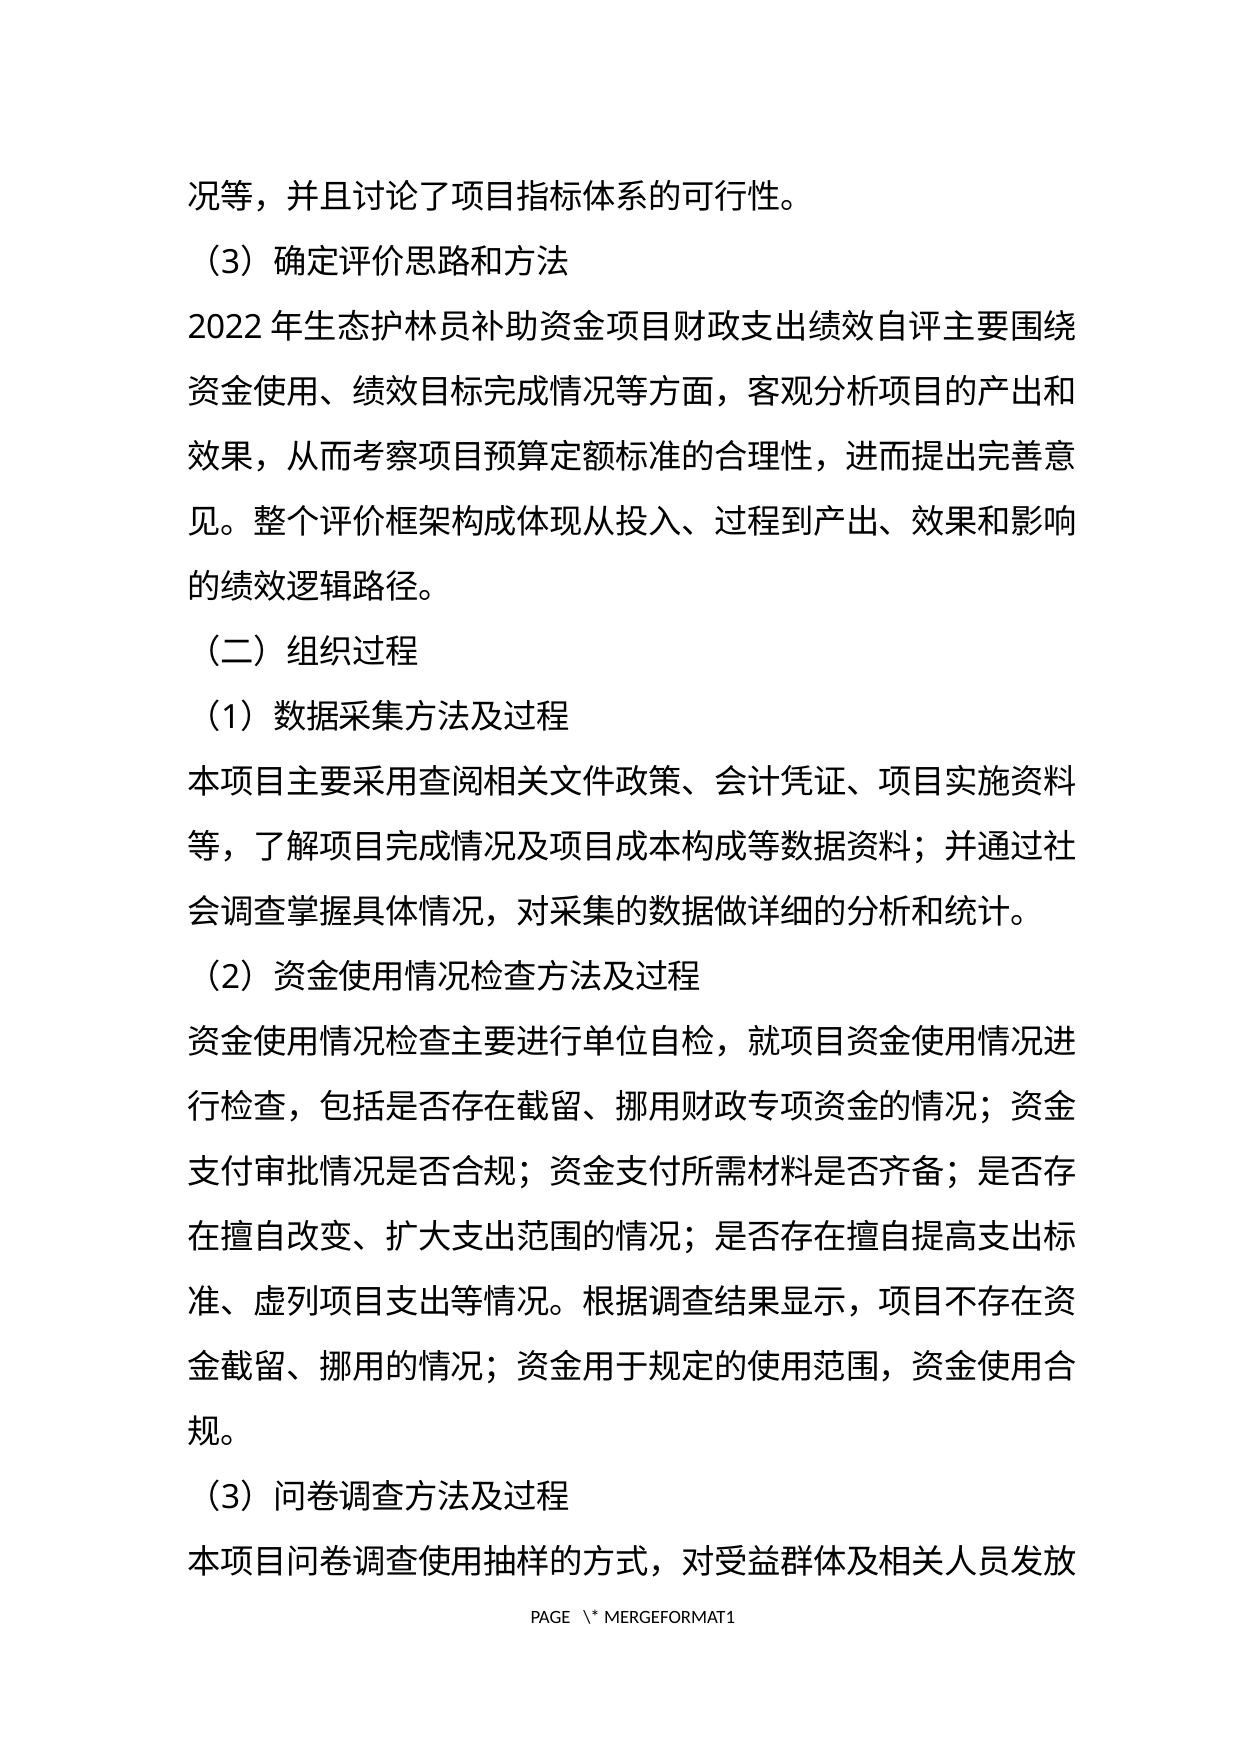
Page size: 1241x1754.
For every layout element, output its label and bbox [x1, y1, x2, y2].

text [187, 162, 1078, 1592]
